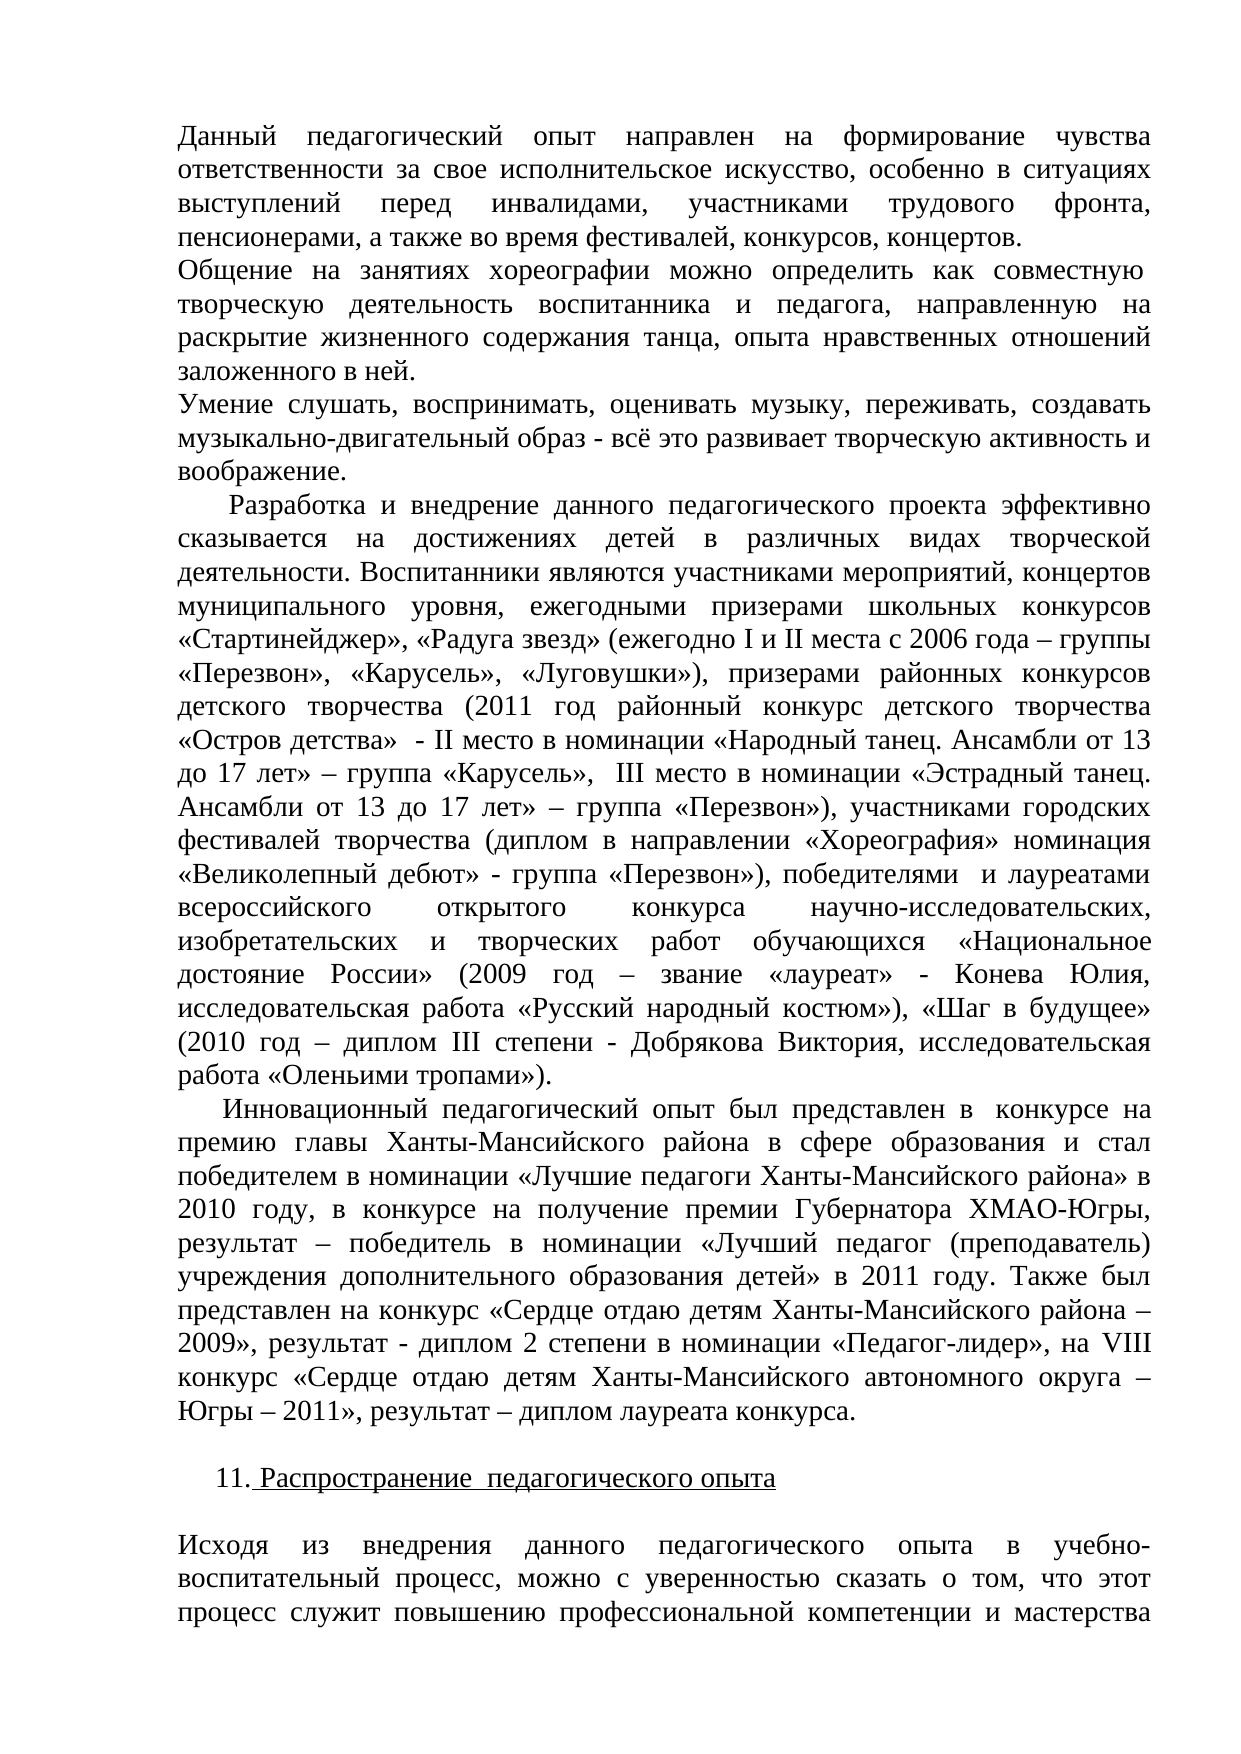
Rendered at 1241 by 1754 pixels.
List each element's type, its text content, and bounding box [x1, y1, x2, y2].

list Распространение педагогического опыта [215, 1460, 1152, 1493]
text Инновационный педагогический опыт был представлен в конкурсе на премию главы Ханты-Мансийского района в сфере образования и стал победителем в номинации «Лучшие педагоги Ханты-Мансийского района» в 2010 году, в конкурсе на получение премии Губернатора ХМАО-Югры, результат – победитель в номинации «Лучший педагог (преподаватель) учреждения дополнительного образования детей» в 2011 году. Также был представлен на конкурс «Сердце отдаю детям Ханты-Мансийского района – 2009», результат - диплом 2 степени в номинации «Педагог-лидер», на VIII конкурс «Сердце отдаю детям Ханты-Мансийского автономного округа – Югры – 2011», результат – диплом лауреата конкурса. [177, 1091, 1152, 1426]
text Разработка и внедрение данного педагогического проекта эффективно сказывается на достижениях детей в различных видах творческой деятельности. Воспитанники являются участниками мероприятий, концертов муниципального уровня, ежегодными призерами школьных конкурсов «Стартинейджер», «Радуга звезд» (ежегодно I и II места с 2006 года – группы «Перезвон», «Карусель», «Луговушки»), призерами районных конкурсов детского творчества (2011 год районный конкурс детского творчества «Остров детства» - II место в номинации «Народный танец. Ансамбли от 13 до 17 лет» – группа «Карусель», III место в номинации «Эстрадный танец. Ансамбли от 13 до 17 лет» – группа «Перезвон»), участниками городских фестивалей творчества (диплом в направлении «Хореография» номинация «Великолепный дебют» - группа «Перезвон»), победителями и лауреатами всероссийского открытого конкурса научно-исследовательских, изобретательских и творческих работ обучающихся «Национальное достояние России» (2009 год – звание «лауреат» - Конева Юлия, исследовательская работа «Русский народный костюм»), «Шаг в будущее» (2010 год – диплом III степени - Добрякова Виктория, исследовательская работа «Оленьими тропами»). [177, 487, 1152, 1091]
text Умение слушать, воспринимать, оценивать музыку, переживать, создавать музыкально-двигательный образ - всё это развивает творческую активность и воображение. [177, 386, 1152, 487]
text Данный педагогический опыт направлен на формирование чувства ответственности за свое исполнительское искусство, особенно в ситуациях выступлений перед инвалидами, участниками трудового фронта, пенсионерами, а также во время фестивалей, конкурсов, концертов. [177, 118, 1152, 252]
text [177, 1527, 1152, 1627]
text Общение на занятиях хореографии можно определить как совместную творческую деятельность воспитанника и педагога, направленную на раскрытие жизненного содержания танца, опыта нравственных отношений заложенного в ней. [177, 252, 1152, 386]
